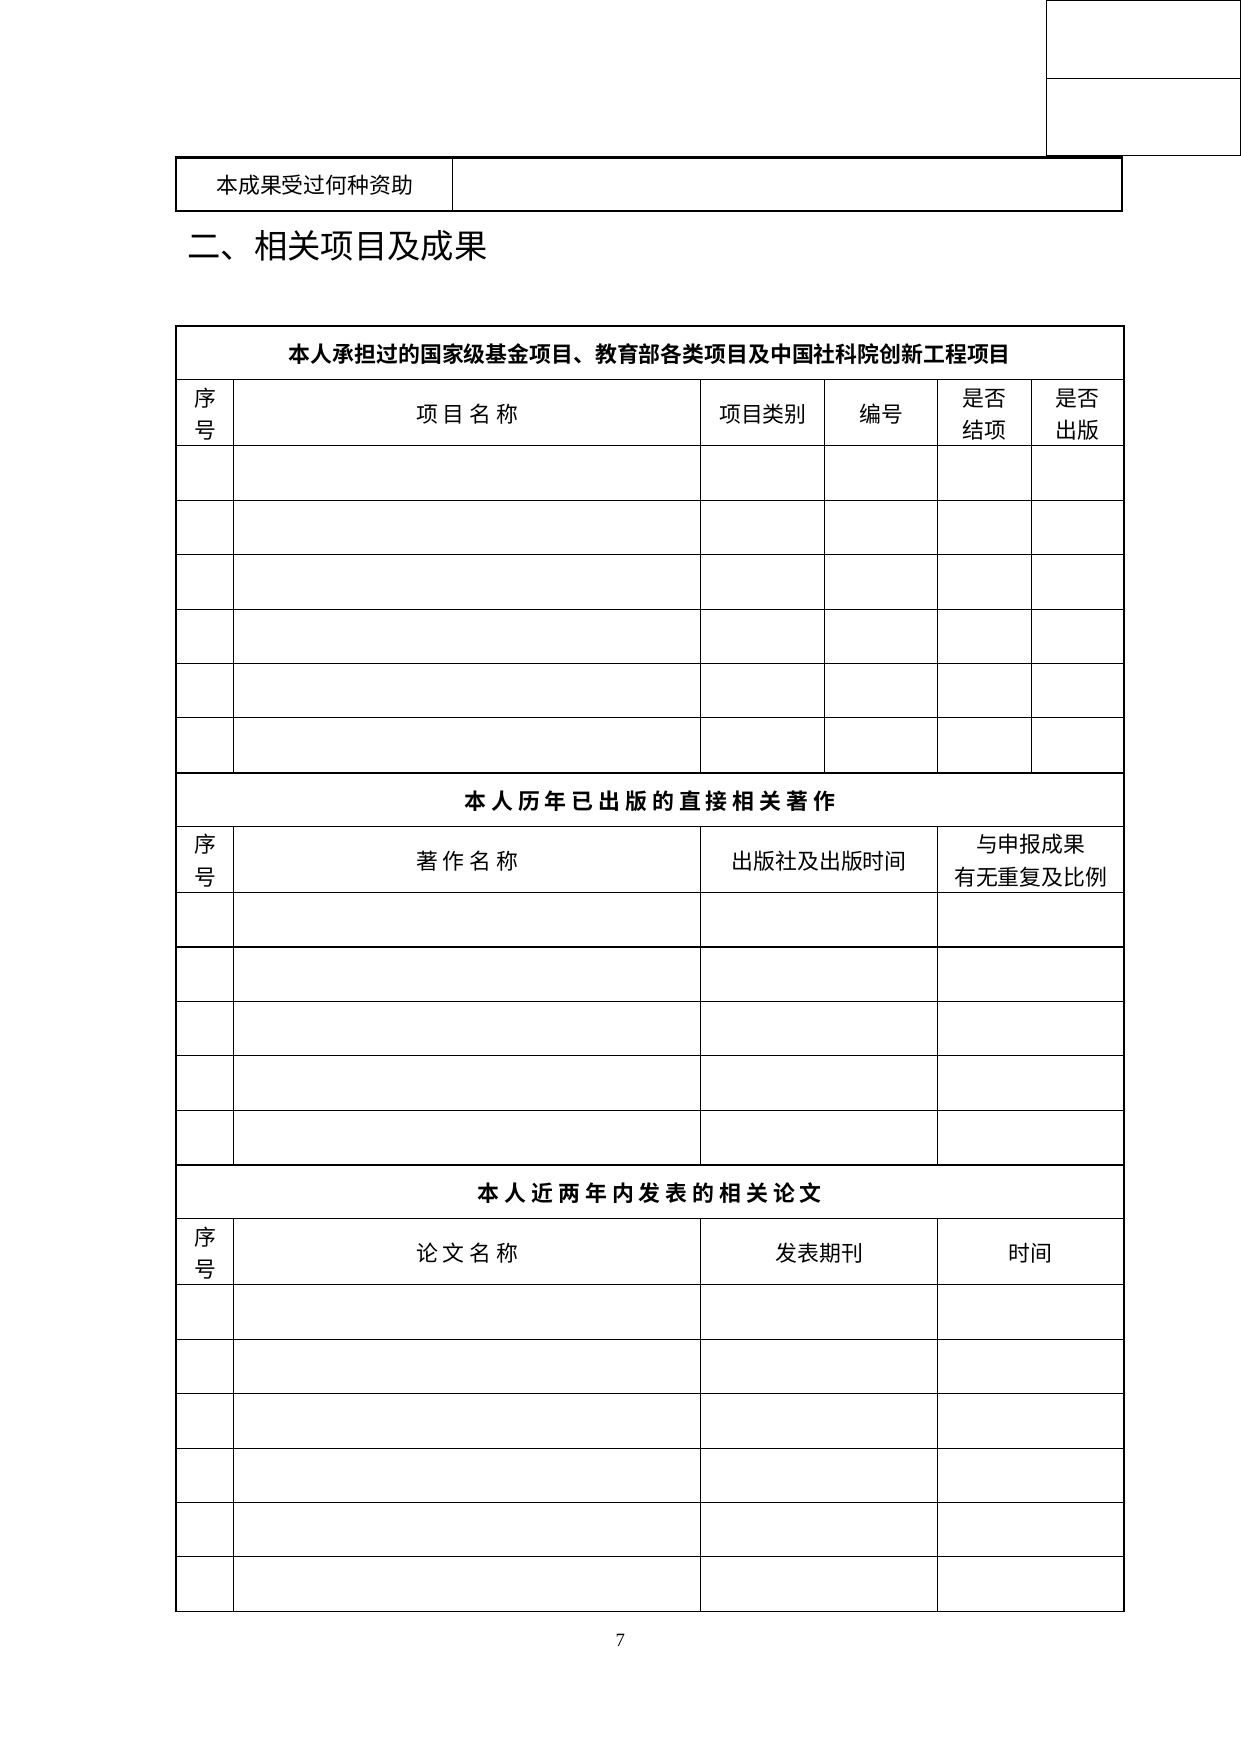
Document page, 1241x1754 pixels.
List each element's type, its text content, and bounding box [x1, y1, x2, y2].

table_cell [177, 893, 233, 946]
table_cell [177, 1056, 233, 1109]
table_cell [177, 555, 233, 608]
table_cell [825, 718, 937, 772]
table_cell [701, 718, 824, 772]
table_cell [938, 1340, 1123, 1393]
table_cell [701, 664, 824, 717]
table_header 本人承担过的国家级基金项目、教育部各类项目及中国社科院创新工程项目 [177, 327, 1123, 379]
table_cell [177, 1503, 233, 1556]
table_cell [938, 1557, 1123, 1611]
table_cell [938, 446, 1031, 500]
table_cell [701, 1002, 937, 1055]
table_cell [234, 1285, 700, 1339]
table_cell [1032, 501, 1123, 554]
table_cell 编号 [825, 380, 937, 445]
table_cell 本 人 近 两 年 内 发 表 的 相 关 论 文 [177, 1166, 1123, 1218]
table_cell [234, 948, 700, 1001]
table_cell [938, 555, 1031, 608]
table_cell [1047, 79, 1240, 155]
table_cell [177, 1285, 233, 1339]
table_cell [234, 664, 700, 717]
table_cell [177, 1394, 233, 1447]
table_cell [701, 1340, 937, 1393]
table_cell 是否 结项 [938, 380, 1031, 445]
table_cell 序号 [177, 1219, 233, 1284]
table_cell [938, 718, 1031, 772]
table_cell [177, 446, 233, 500]
table_cell [177, 1557, 233, 1611]
text 二、相关项目及成果 [187, 212, 1053, 277]
table_cell [234, 1056, 700, 1109]
table_cell [938, 1503, 1123, 1556]
table_cell [938, 1285, 1123, 1339]
table_cell [701, 1285, 937, 1339]
table_cell [234, 1449, 700, 1502]
table_cell [701, 1449, 937, 1502]
table_cell [1032, 718, 1123, 772]
table_cell [825, 501, 937, 554]
table_cell [1032, 446, 1123, 500]
table_cell [177, 948, 233, 1001]
table_cell [825, 555, 937, 608]
table_cell 时间 [938, 1219, 1123, 1284]
table_cell 项 目 名 称 [234, 380, 700, 445]
table_cell [825, 610, 937, 663]
table_cell [234, 1002, 700, 1055]
table_cell [938, 1394, 1123, 1447]
table_cell [701, 893, 937, 946]
table_cell [701, 1056, 937, 1109]
table_cell [938, 1111, 1123, 1164]
table_cell 著 作 名 称 [234, 827, 700, 892]
table_cell 本成果受过何种资助 [177, 159, 452, 209]
table_cell [177, 1111, 233, 1164]
table_cell [701, 1557, 937, 1611]
table_cell [701, 446, 824, 500]
table_cell [234, 1394, 700, 1447]
table_cell [234, 718, 700, 772]
table_cell [938, 501, 1031, 554]
table_cell [1032, 664, 1123, 717]
table_cell 与申报成果 有无重复及比例 [938, 827, 1123, 892]
table_cell [234, 610, 700, 663]
table_cell 出版社及出版时间 [701, 827, 937, 892]
table_cell [701, 1111, 937, 1164]
table_cell [701, 1503, 937, 1556]
table_cell 序号 [177, 827, 233, 892]
table_cell [938, 664, 1031, 717]
table_cell 发表期刊 [701, 1219, 937, 1284]
table_cell [1032, 610, 1123, 663]
table_cell 序号 [177, 380, 233, 445]
table_cell [453, 159, 1121, 209]
table_cell [234, 1111, 700, 1164]
table_cell [177, 1449, 233, 1502]
table_cell [938, 1002, 1123, 1055]
table_cell [177, 664, 233, 717]
table_cell [938, 948, 1123, 1001]
table_cell [234, 501, 700, 554]
table_cell [701, 610, 824, 663]
table_cell 本 人 历 年 已 出 版 的 直 接 相 关 著 作 [177, 774, 1123, 826]
table_cell [701, 1394, 937, 1447]
table_cell [234, 555, 700, 608]
table_header [1047, 1, 1240, 78]
table_cell [234, 1557, 700, 1611]
table_cell [938, 1449, 1123, 1502]
table_cell [825, 446, 937, 500]
table_cell [234, 1503, 700, 1556]
table_cell [177, 718, 233, 772]
table_cell [701, 501, 824, 554]
table_cell [701, 555, 824, 608]
table_cell [701, 948, 937, 1001]
table_cell [234, 893, 700, 946]
table_cell [177, 1002, 233, 1055]
table_cell [234, 446, 700, 500]
table_cell [1032, 555, 1123, 608]
table_cell [938, 893, 1123, 946]
table_cell [177, 1340, 233, 1393]
table_cell [938, 610, 1031, 663]
table_cell [938, 1056, 1123, 1109]
table_cell 是否 出版 [1032, 380, 1123, 445]
table_cell [177, 610, 233, 663]
table_cell 项目类别 [701, 380, 824, 445]
table_cell [825, 664, 937, 717]
table_cell [234, 1340, 700, 1393]
table_cell 论 文 名 称 [234, 1219, 700, 1284]
table_cell [177, 501, 233, 554]
